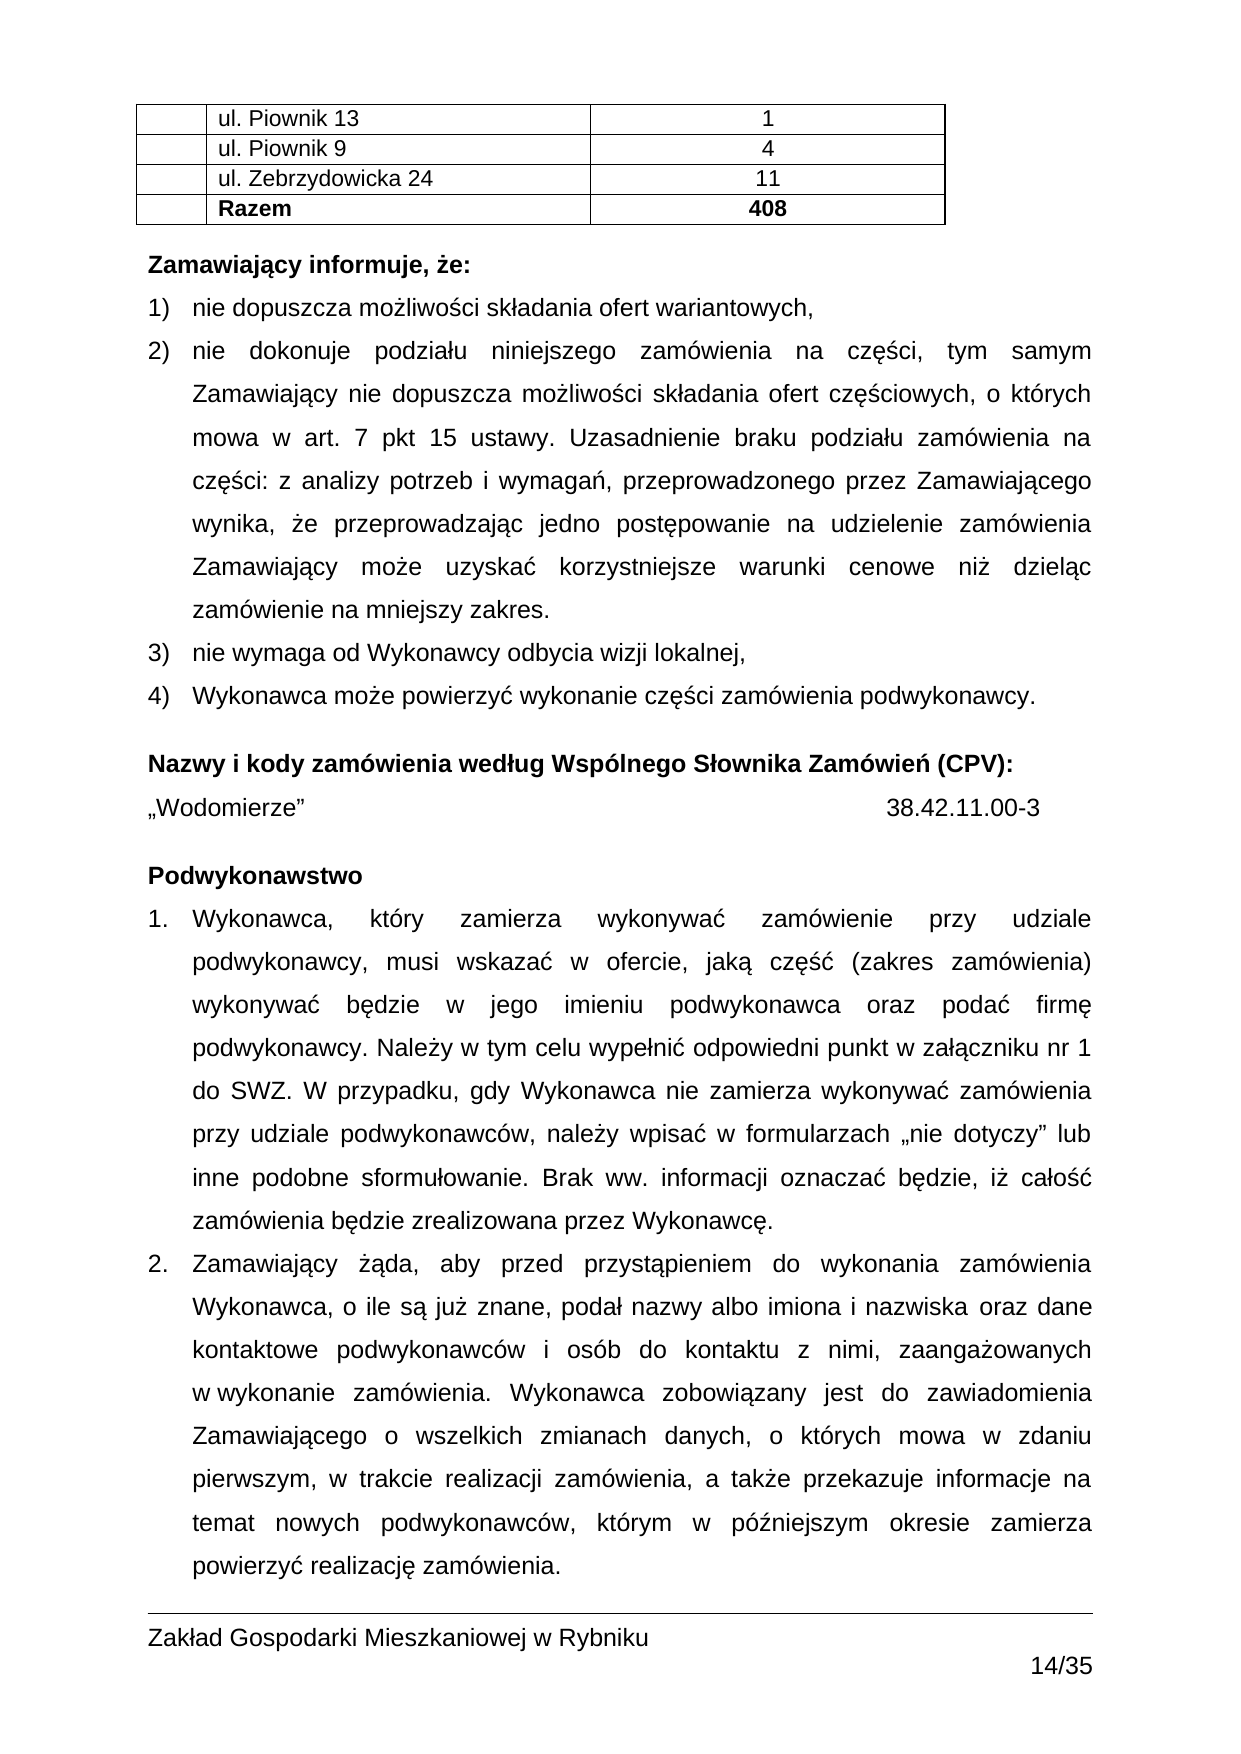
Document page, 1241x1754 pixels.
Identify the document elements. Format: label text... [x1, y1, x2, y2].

text „Wodomierze” 38.42.11.00-3 [148, 792, 1093, 821]
list nie wymaga od Wykonawcy odbycia wizji lokalnej, [148, 638, 1093, 667]
table_cell [137, 135, 206, 163]
table_cell 4 [591, 135, 944, 163]
table_cell 408 [591, 195, 944, 223]
list nie dopuszcza możliwości składania ofert wariantowych, [148, 293, 1093, 322]
table_cell Razem [207, 195, 590, 223]
table_cell 11 [591, 165, 944, 193]
table_cell ul. Piownik 9 [207, 135, 590, 163]
list Wykonawca, który zamierza wykonywać zamówienie przy udziale podwykonawcy, musi wskazać w ofercie, jaką część (zakres zamówienia) wykonywać będzie w jego imieniu podwykonawca oraz podać firmę podwykonawcy. Należy w tym celu wypełnić odpowiedni punkt w załączniku nr 1 do SWZ. W przypadku, gdy Wykonawca nie zamierza wykonywać zamówienia przy udziale podwykonawców, należy wpisać w formularzach „nie dotyczy” lub inne podobne sformułowanie. Brak ww. informacji oznaczać będzie, iż całość zamówienia będzie zrealizowana przez Wykonawcę. [148, 904, 1093, 1234]
list Zamawiający żąda, aby przed przystąpieniem do wykonania zamówienia Wykonawca, o ile są już znane, podał nazwy albo imiona i nazwiska oraz dane kontaktowe podwykonawców i osób do kontaktu z nimi, zaangażowanych w wykonanie zamówienia. Wykonawca zobowiązany jest do zawiadomienia Zamawiającego o wszelkich zmianach danych, o których mowa w zdaniu pierwszym, w trakcie realizacji zamówienia, a także przekazuje informacje na temat nowych podwykonawców, którym w późniejszym okresie zamierza powierzyć realizację zamówienia. [148, 1249, 1093, 1579]
text Nazwy i kody zamówienia według Wspólnego Słownika Zamówień (CPV): [148, 749, 1093, 778]
table_header [137, 105, 206, 133]
table_header ul. Piownik 13 [207, 105, 590, 133]
text Podwykonawstwo [148, 861, 1093, 889]
list Wykonawca może powierzyć wykonanie części zamówienia podwykonawcy. [148, 681, 1093, 710]
table_cell [137, 165, 206, 193]
table_cell ul. Zebrzydowicka 24 [207, 165, 590, 193]
text Zamawiający informuje, że: [148, 250, 1093, 279]
table_cell [137, 195, 206, 223]
list nie dokonuje podziału niniejszego zamówienia na części, tym samym Zamawiający nie dopuszcza możliwości składania ofert częściowych, o których mowa w art. 7 pkt 15 ustawy. Uzasadnienie braku podziału zamówienia na części: z analizy potrzeb i wymagań, przeprowadzonego przez Zamawiającego wynika, że przeprowadzając jedno postępowanie na udzielenie zamówienia Zamawiający może uzyskać korzystniejsze warunki cenowe niż dzieląc zamówienie na mniejszy zakres. [148, 336, 1093, 624]
table_header 1 [591, 105, 944, 133]
